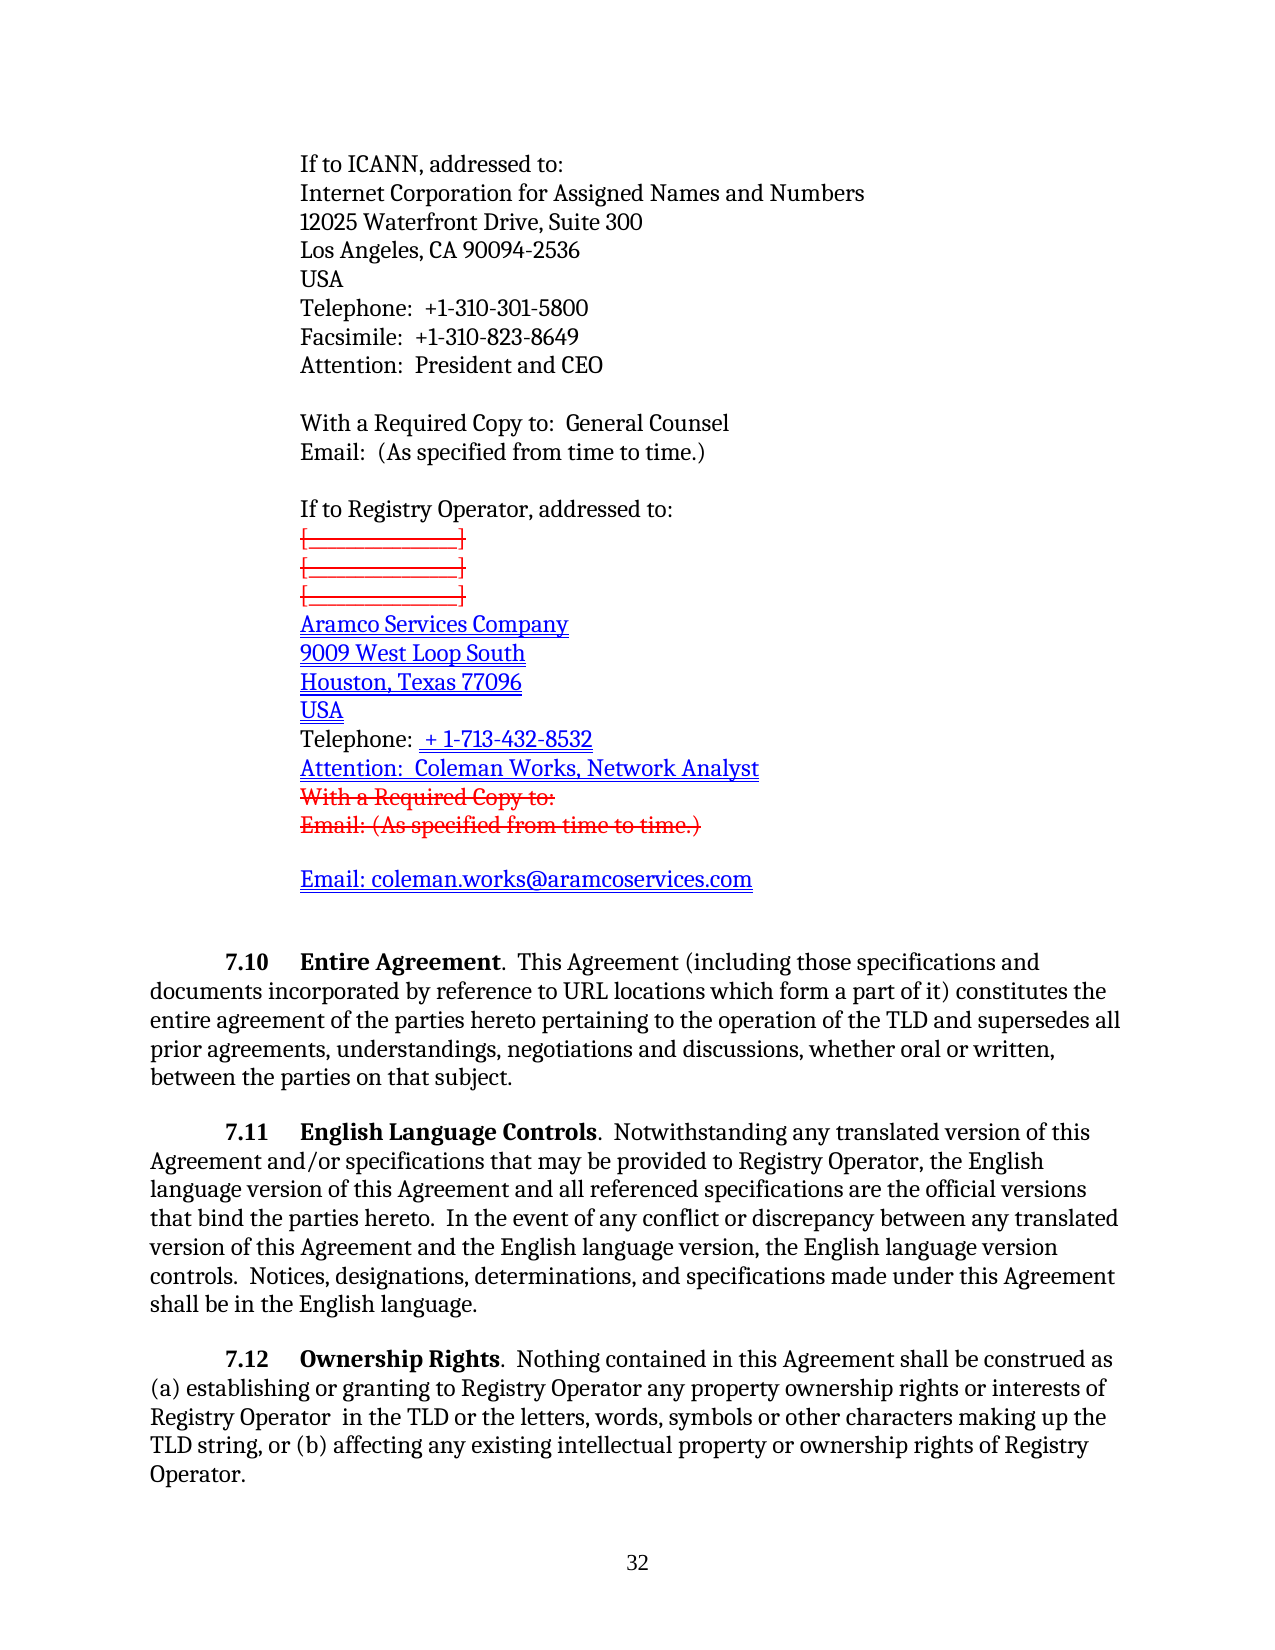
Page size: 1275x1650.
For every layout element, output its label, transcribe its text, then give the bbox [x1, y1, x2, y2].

text Houston, Texas 77096 [300, 667, 1125, 696]
text USA [300, 696, 1125, 725]
text Email: coleman.works@aramcoservices.com [300, 865, 1125, 894]
text If to ICANN, addressed to: Internet Corporation for Assigned Names and Numbers 12025 Waterfront Drive, Suite 300 Los Angeles, CA 90094-2536 [300, 150, 1125, 265]
text English Language Controls. Notwithstanding any translated version of this Agreement and/or specifications that may be provided to Registry Operator, the English language version of this Agreement and all referenced specifications are the official versions that bind the parties hereto. In the event of any conflict or discrepancy between any translated version of this Agreement and the English language version, the English language version controls. Notices, designations, determinations, and specifications made under this Agreement shall be in the English language. [150, 1117, 1125, 1319]
text Entire Agreement. This Agreement (including those specifications and documents incorporated by reference to URL locations which form a part of it) constitutes the entire agreement of the parties hereto pertaining to the operation of the TLD and supersedes all prior agreements, understandings, negotiations and discussions, whether oral or written, between the parties on that subject. [150, 947, 1125, 1092]
text With a Required Copy to: Email: (As specified from time to time.) [300, 782, 1125, 840]
text USA Telephone: +1-310-301-5800 Facsimile: +1-310-823-8649 Attention: President and CEO With a Required Copy to: General Counsel Email: (As specified from time to time.) If to Registry Operator, addressed to: [________________] [________________] [________________] Aramco Services Company 9009 West Loop South [300, 265, 1125, 667]
text Telephone: + 1-713-432-8532 Attention: Coleman Works, Network Analyst [300, 725, 1125, 782]
text Ownership Rights. Nothing contained in this Agreement shall be construed as (a) establishing or granting to Registry Operator any property ownership rights or interests of Registry Operator in the TLD or the letters, words, symbols or other characters making up the TLD string, or (b) affecting any existing intellectual property or ownership rights of Registry Operator. [150, 1344, 1125, 1489]
